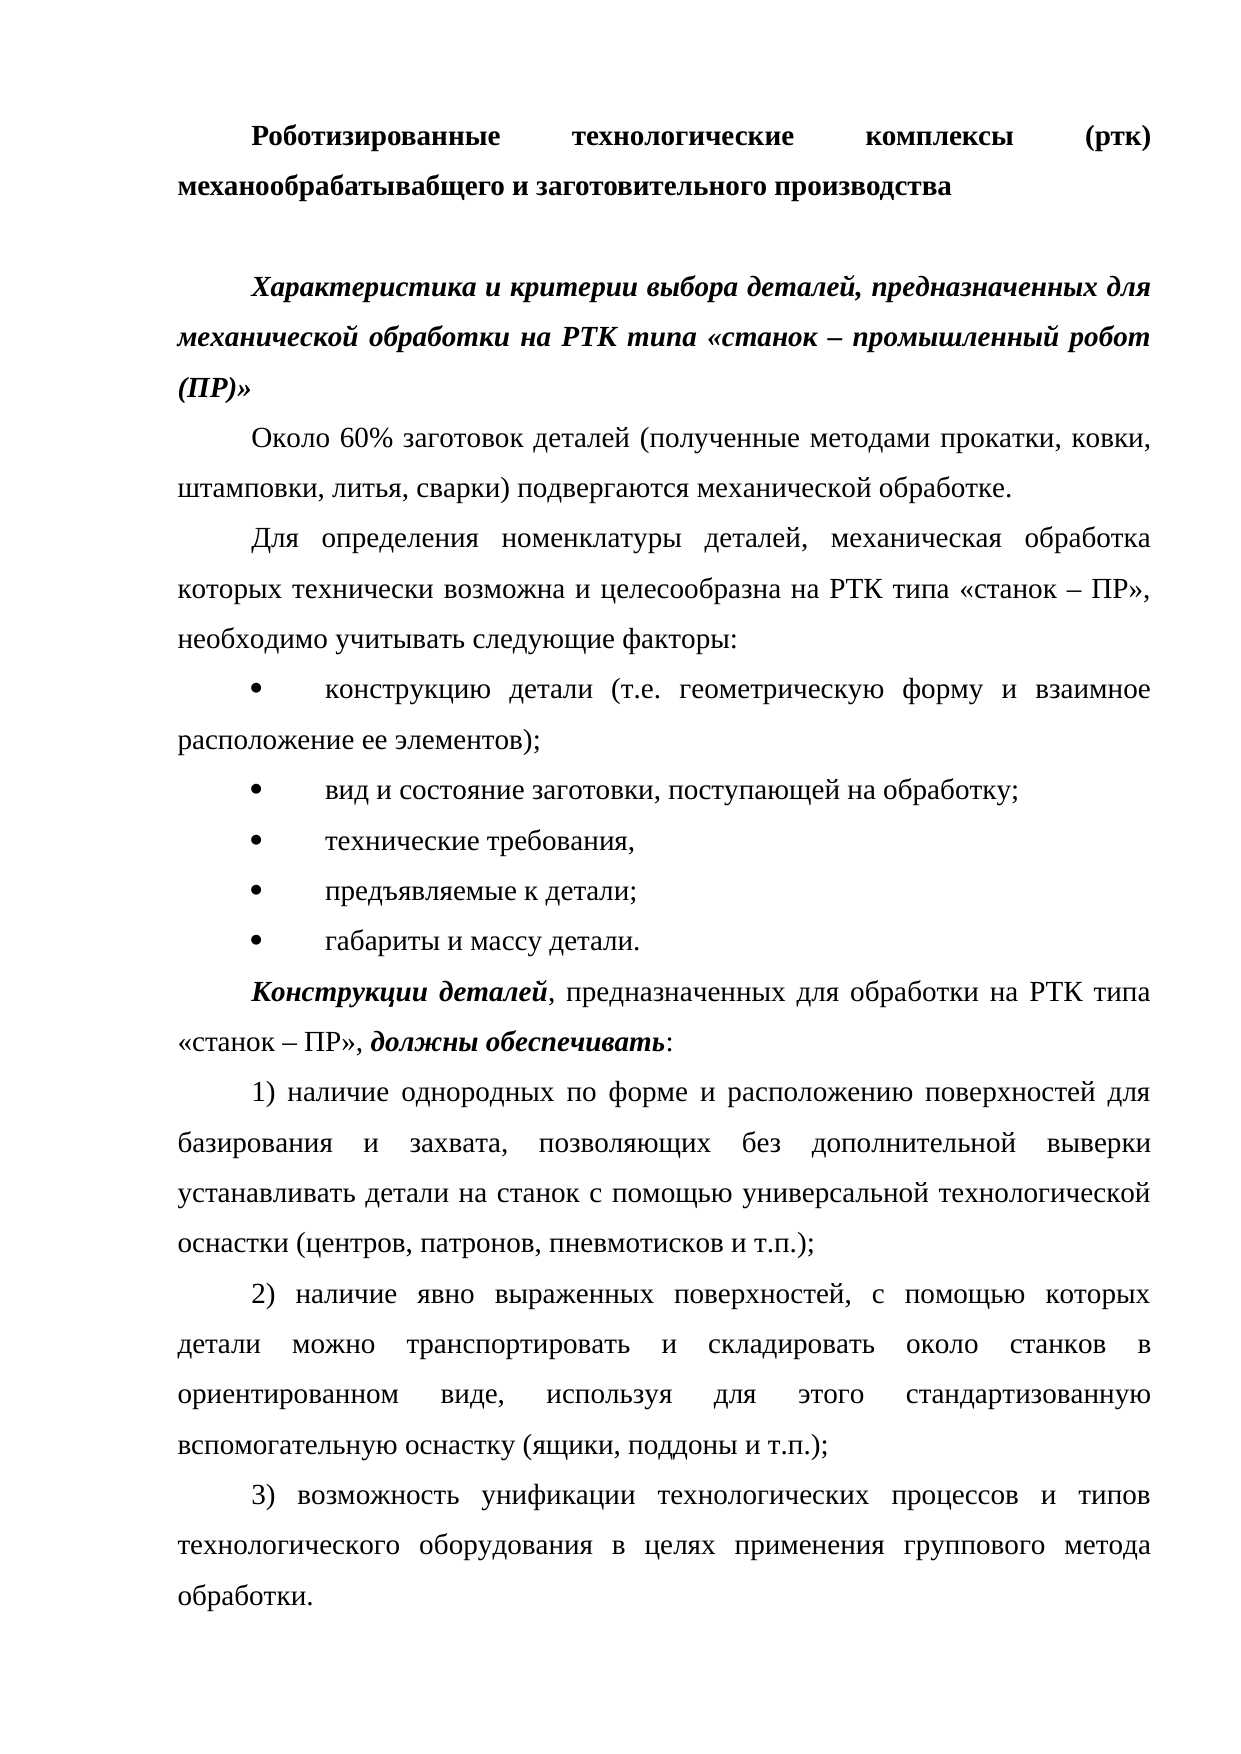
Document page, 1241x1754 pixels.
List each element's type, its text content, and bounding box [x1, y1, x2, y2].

list вид и состояние заготовки, поступающей на обработку; [177, 772, 1152, 806]
text 1) наличие однородных по форме и расположению поверхностей для базирования и захвата, позволяющих без дополнительной выверки устанавливать детали на станок с помощью универсальной технологической оснастки (центров, патронов, пневмотисков и т.п.); [177, 1074, 1152, 1259]
text Конструкции деталей, предназначенных для обработки на РТК типа «станок – ПР», должны обеспечивать: [177, 974, 1152, 1058]
list габариты и массу детали. [177, 923, 1152, 957]
list конструкцию детали (т.е. геометрическую форму и взаимное расположение ее элементов); [177, 672, 1152, 756]
subtitle Роботизированные технологические комплексы (ртк) механообрабатывабщего и заготовительного производства [177, 118, 1152, 202]
subtitle Характеристика и критерии выбора деталей, предназначенных для механической обработки на РТК типа «станок – промышленный робот (ПР)» [177, 269, 1152, 403]
text 2) наличие явно выраженных поверхностей, с помощью которых детали можно транспортировать и складировать около станков в ориентированном виде, используя для этого стандартизованную вспомогательную оснастку (ящики, поддоны и т.п.); [177, 1276, 1152, 1460]
text Около 60% заготовок деталей (полученные методами прокатки, ковки, штамповки, литья, сварки) подвергаются механической обработке. [177, 420, 1152, 504]
list технические требования, [177, 823, 1152, 856]
list предъявляемые к детали; [177, 873, 1152, 907]
text 3) возможность унификации технологических процессов и типов технологического оборудования в целях применения группового метода обработки. [177, 1477, 1152, 1611]
text Для определения номенклатуры деталей, механическая обработка которых технически возможна и целесообразна на РТК типа «станок – ПР», необходимо учитывать следующие факторы: [177, 521, 1152, 655]
